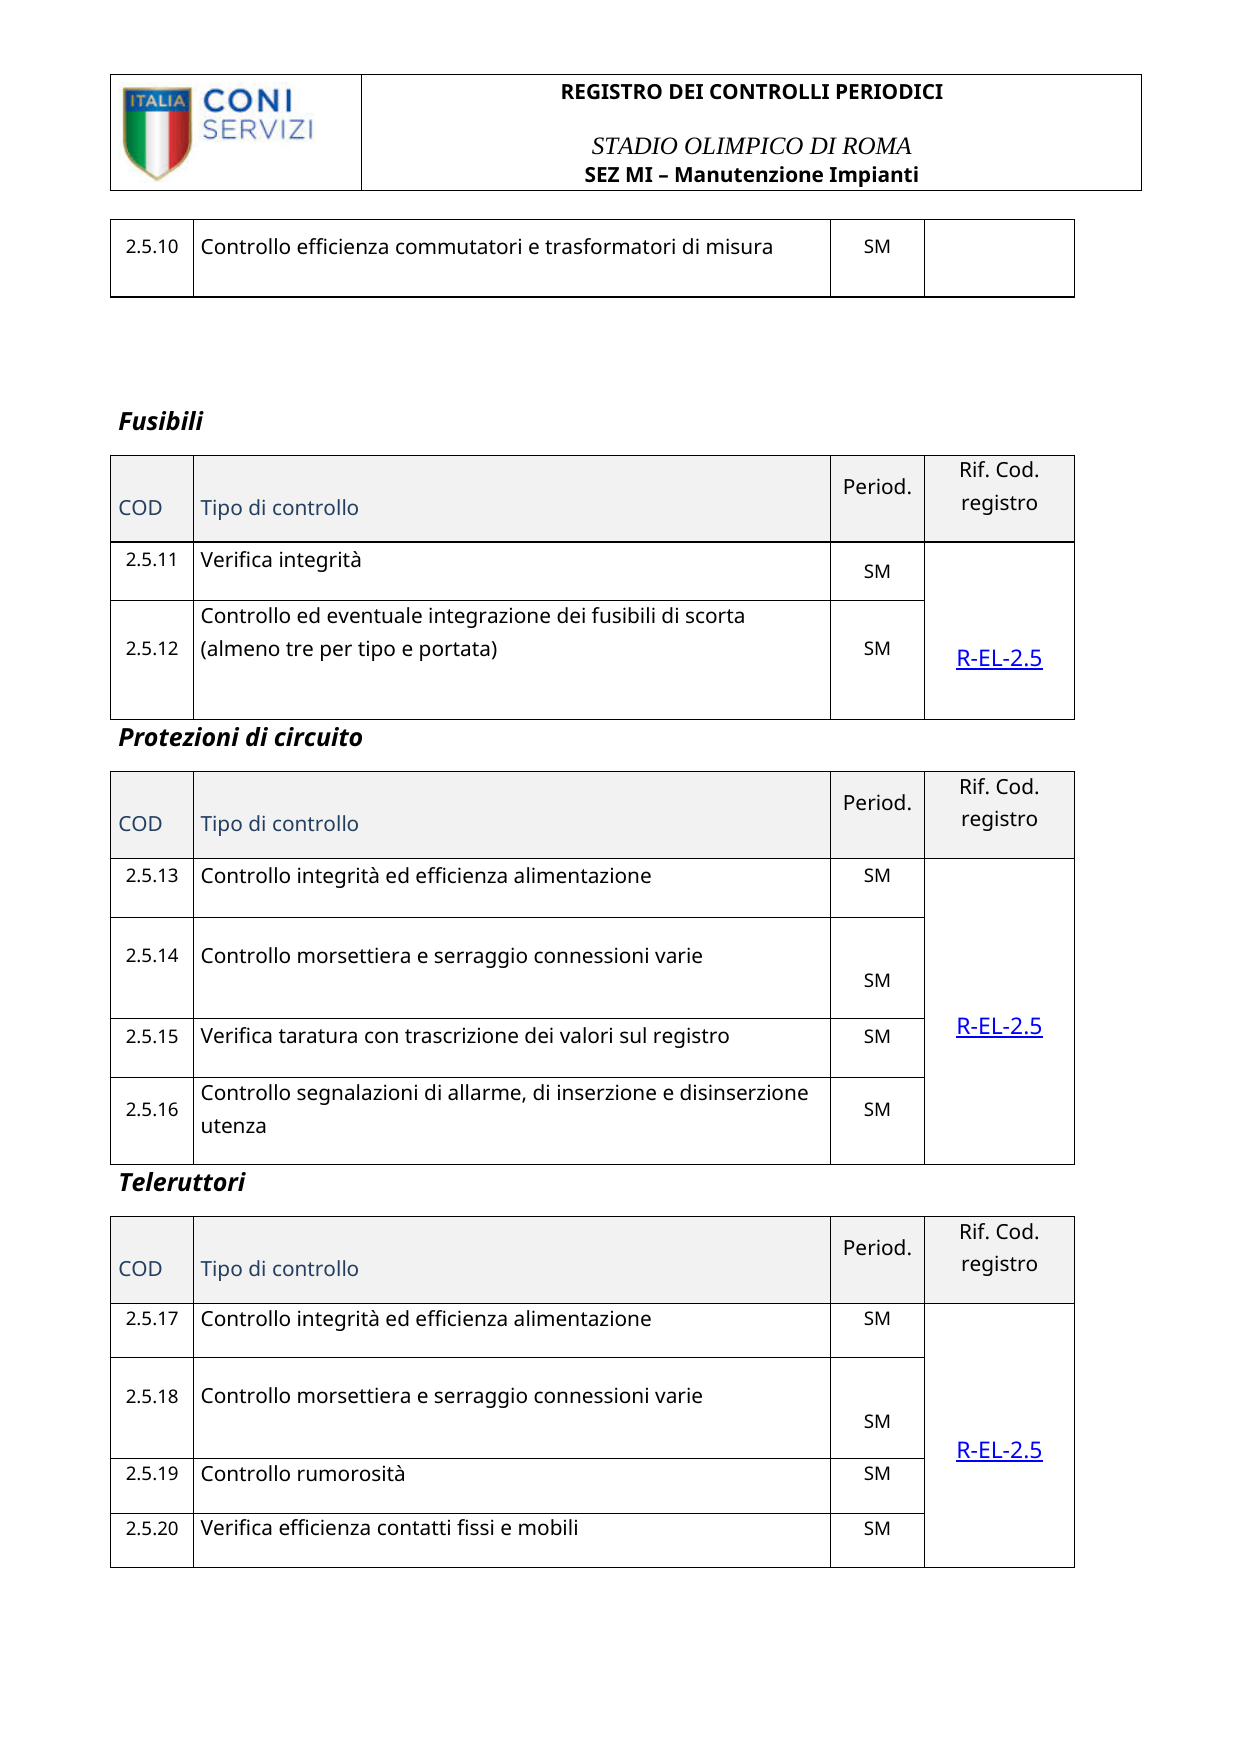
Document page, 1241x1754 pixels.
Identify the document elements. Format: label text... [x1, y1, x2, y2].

table_cell Controllo segnalazioni di allarme, di inserzione e disinserzione utenza [194, 1078, 830, 1164]
table_cell 2.5.19 [111, 1459, 193, 1512]
table_cell 2.5.15 [111, 1019, 193, 1077]
picture [118, 82, 315, 183]
table_cell SM [831, 601, 924, 719]
table_cell Verifica efficienza contatti fissi e mobili [194, 1514, 830, 1567]
table_cell SM [831, 543, 924, 600]
table_cell 2.5.16 [111, 1078, 193, 1164]
table_cell SM [831, 1078, 924, 1164]
table_cell Verifica integrità [194, 543, 830, 600]
table_header Tipo di controllo [194, 772, 830, 858]
table_header COD [111, 456, 193, 541]
table_cell SM [831, 1019, 924, 1077]
table_cell 2.5.10 [111, 220, 193, 296]
subtitle Teleruttori [118, 1165, 1122, 1199]
table_cell SM [831, 1304, 924, 1357]
table_cell Controllo integrità ed efficienza alimentazione [194, 1304, 830, 1357]
table_cell 2.5.18 [111, 1358, 193, 1458]
table_cell SM [831, 859, 924, 917]
table_header COD [111, 1217, 193, 1303]
table_cell 2.5.13 [111, 859, 193, 917]
table_header Tipo di controllo [194, 1217, 830, 1303]
table_cell 2.5.11 [111, 543, 193, 600]
table_cell SM [831, 1514, 924, 1567]
table_cell 2.5.17 [111, 1304, 193, 1357]
table_cell SM [831, 1358, 924, 1458]
table_cell R-EL-2.5 [925, 543, 1074, 719]
table_cell Controllo ed eventuale integrazione dei fusibili di scorta (almeno tre per tipo e portata) [194, 601, 830, 719]
table_header Tipo di controllo [194, 456, 830, 541]
table_header Period. [831, 772, 924, 858]
table_header COD [111, 772, 193, 858]
table_cell SM [831, 918, 924, 1018]
table_header Period. [831, 1217, 924, 1303]
table_cell Controllo rumorosità [194, 1459, 830, 1512]
table_cell 2.5.20 [111, 1514, 193, 1567]
table_cell Verifica taratura con trascrizione dei valori sul registro [194, 1019, 830, 1077]
table_cell Controllo morsettiera e serraggio connessioni varie [194, 1358, 830, 1458]
table_cell 2.5.12 [111, 601, 193, 719]
subtitle Fusibili [118, 403, 1122, 438]
table_cell SM [831, 1459, 924, 1512]
table_cell 2.5.14 [111, 918, 193, 1018]
table_cell Controllo integrità ed efficienza alimentazione [194, 859, 830, 917]
table_cell SM [831, 220, 924, 296]
table_cell Controllo morsettiera e serraggio connessioni varie [194, 918, 830, 1018]
table_header Rif. Cod. registro [925, 456, 1074, 541]
table_cell R-EL-2.5 [925, 1304, 1074, 1567]
table_header Rif. Cod. registro [925, 1217, 1074, 1303]
table_cell Controllo efficienza commutatori e trasformatori di misura [194, 220, 830, 296]
table_cell R-EL-2.5 [925, 859, 1074, 1164]
subtitle Protezioni di circuito [118, 720, 1122, 754]
table_header Rif. Cod. registro [925, 772, 1074, 858]
table_header Period. [831, 456, 924, 541]
